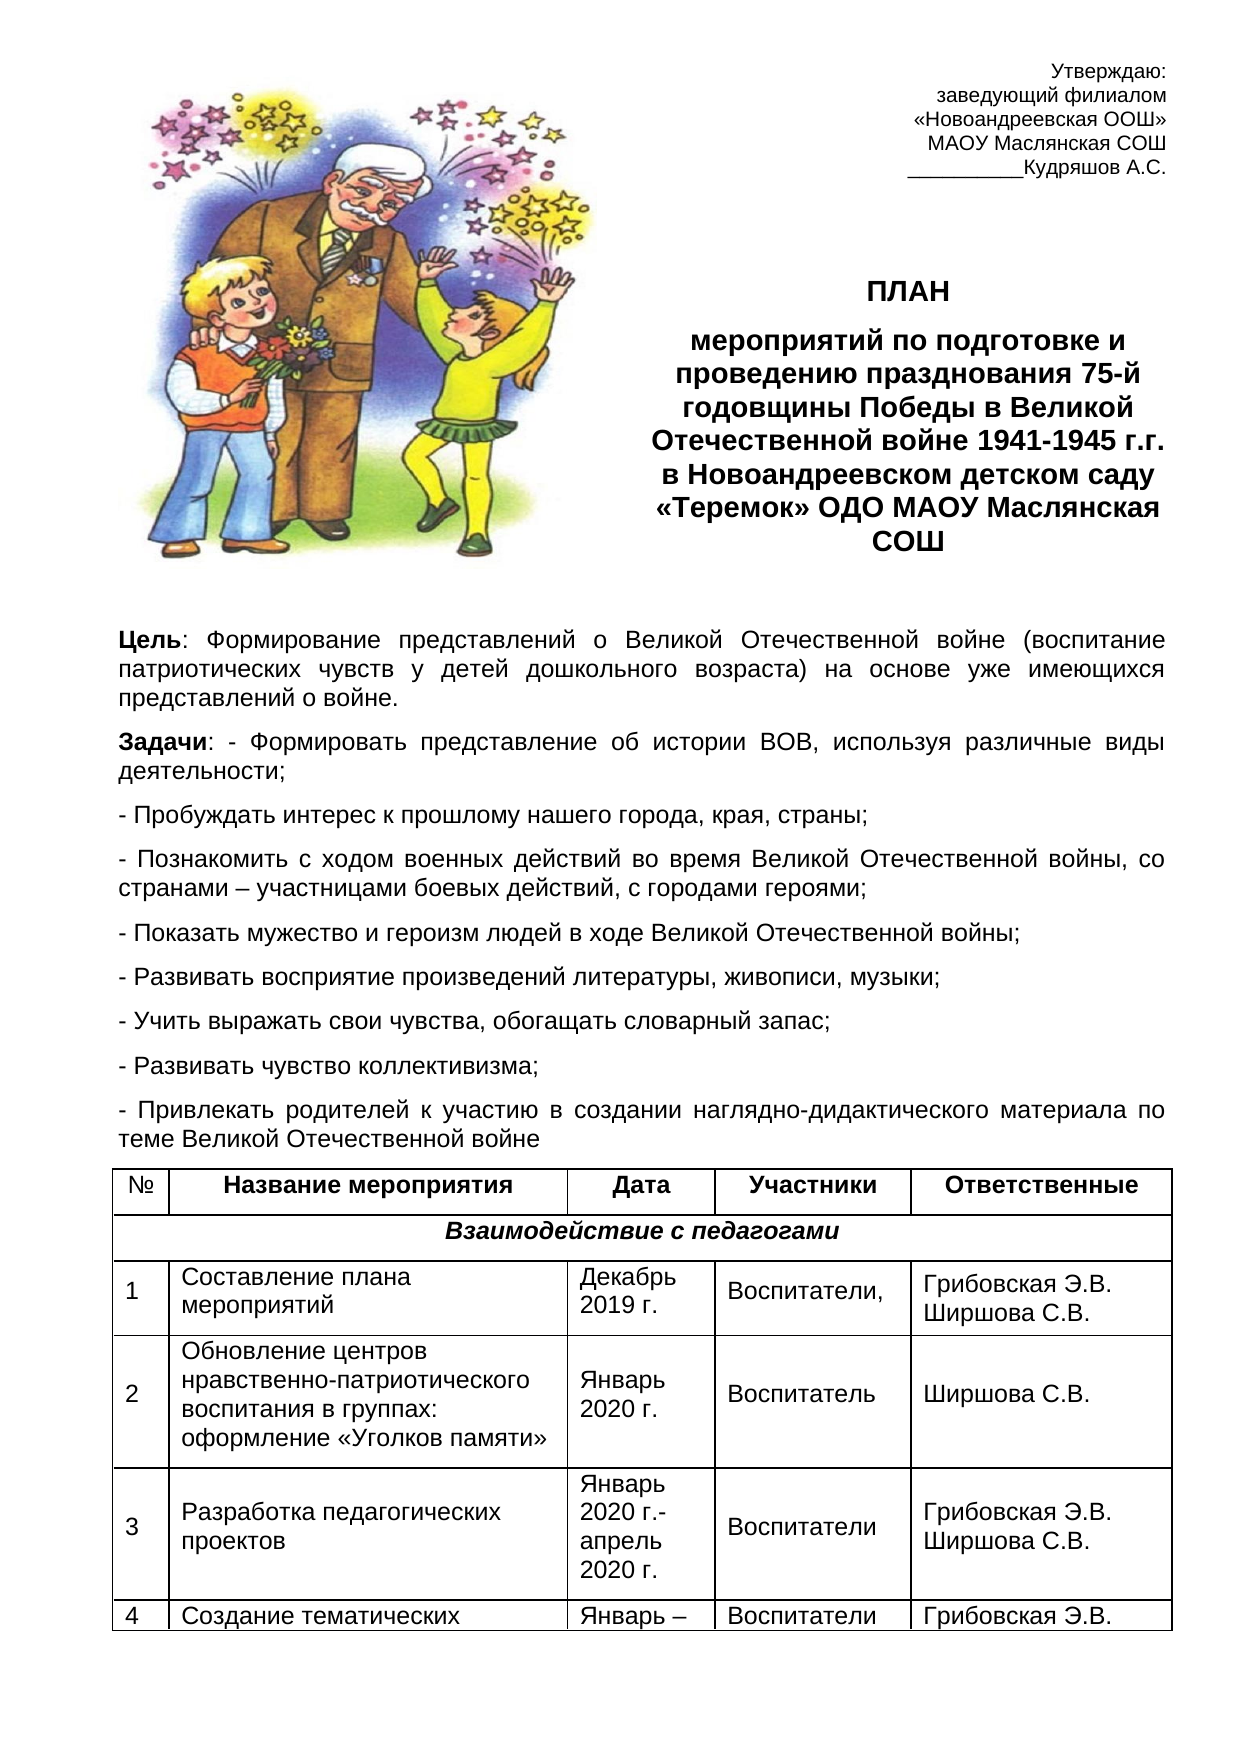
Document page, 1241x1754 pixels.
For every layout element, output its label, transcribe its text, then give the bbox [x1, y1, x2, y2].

text ПЛАН [649, 274, 1167, 307]
text мероприятий по подготовке и проведению празднования 75-й годовщины Победы в Великой Отечественной войне 1941-1945 г.г. в Новоандреевском детском саду «Теремок» ОДО МАОУ Маслянская СОШ [649, 323, 1167, 558]
table_header Название мероприятия [170, 1170, 567, 1214]
table_cell 1 [113, 1261, 168, 1335]
table_header Участники [716, 1170, 910, 1214]
table_cell Взаимодействие с педагогами [113, 1215, 1171, 1260]
table_cell Разработка педагогических проектов [170, 1469, 567, 1599]
table_cell Воспитатели, [716, 1262, 910, 1335]
text - Пробуждать интерес к прошлому нашего города, края, страны; [118, 800, 1167, 829]
table_cell 2 [113, 1336, 168, 1467]
table_cell Обновление центров нравственно-патриотического воспитания в группах: оформление «Уголков памяти» [170, 1336, 567, 1467]
table_cell Ширшова С.В. [912, 1336, 1171, 1467]
table_header Дата [568, 1170, 714, 1214]
table_cell Составление плана мероприятий [170, 1262, 567, 1335]
table_cell Воспитатели [716, 1601, 910, 1629]
table_cell Грибовская Э.В. Ширшова С.В. [912, 1262, 1171, 1335]
text - Познакомить с ходом военных действий во время Великой Отечественной войны, со странами – участницами боевых действий, с городами героями; [118, 844, 1167, 902]
text - Привлекать родителей к участию в создании наглядно-дидактического материала по теме Великой Отечественной войне [118, 1095, 1167, 1153]
table_cell Январь – май 2020 [568, 1601, 714, 1629]
text заведующий филиалом [649, 83, 1167, 107]
table_cell Январь 2020 г.-апрель 2020 г. [568, 1469, 714, 1599]
table_cell 3 [113, 1468, 168, 1599]
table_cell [912, 1601, 1171, 1629]
table_header Ответственные [912, 1170, 1171, 1214]
text - Развивать чувство коллективизма; [118, 1051, 1167, 1079]
table_cell Декабрь 2019 г. [568, 1262, 714, 1335]
table_cell Воспитатели [716, 1469, 910, 1599]
text Цель: Формирование представлений о Великой Отечественной войне (воспитание патриотических чувств у детей дошкольного возраста) на основе уже имеющихся представлений о войне. [118, 625, 1167, 711]
table_cell Воспитатель [716, 1336, 910, 1467]
table_header № [113, 1170, 168, 1214]
text - Развивать восприятие произведений литературы, живописи, музыки; [118, 962, 1167, 991]
text Задачи: - Формировать представление об истории ВОВ, используя различные виды деятельности; [118, 727, 1167, 784]
text «Новоандреевская ООШ» [649, 107, 1167, 131]
text - Показать мужество и героизм людей в ходе Великой Отечественной войны; [118, 918, 1167, 946]
table_cell 4 [113, 1600, 168, 1629]
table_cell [170, 1601, 567, 1629]
text __________Кудряшов А.С. [649, 155, 1167, 179]
table_cell Грибовская Э.В. Ширшова С.В. [912, 1469, 1171, 1599]
text Утверждаю: [649, 59, 1167, 83]
picture [118, 59, 597, 569]
text - Учить выражать свои чувства, обогащать словарный запас; [118, 1006, 1167, 1035]
table_cell Январь 2020 г. [568, 1336, 714, 1467]
text МАОУ Маслянская СОШ [649, 131, 1167, 155]
